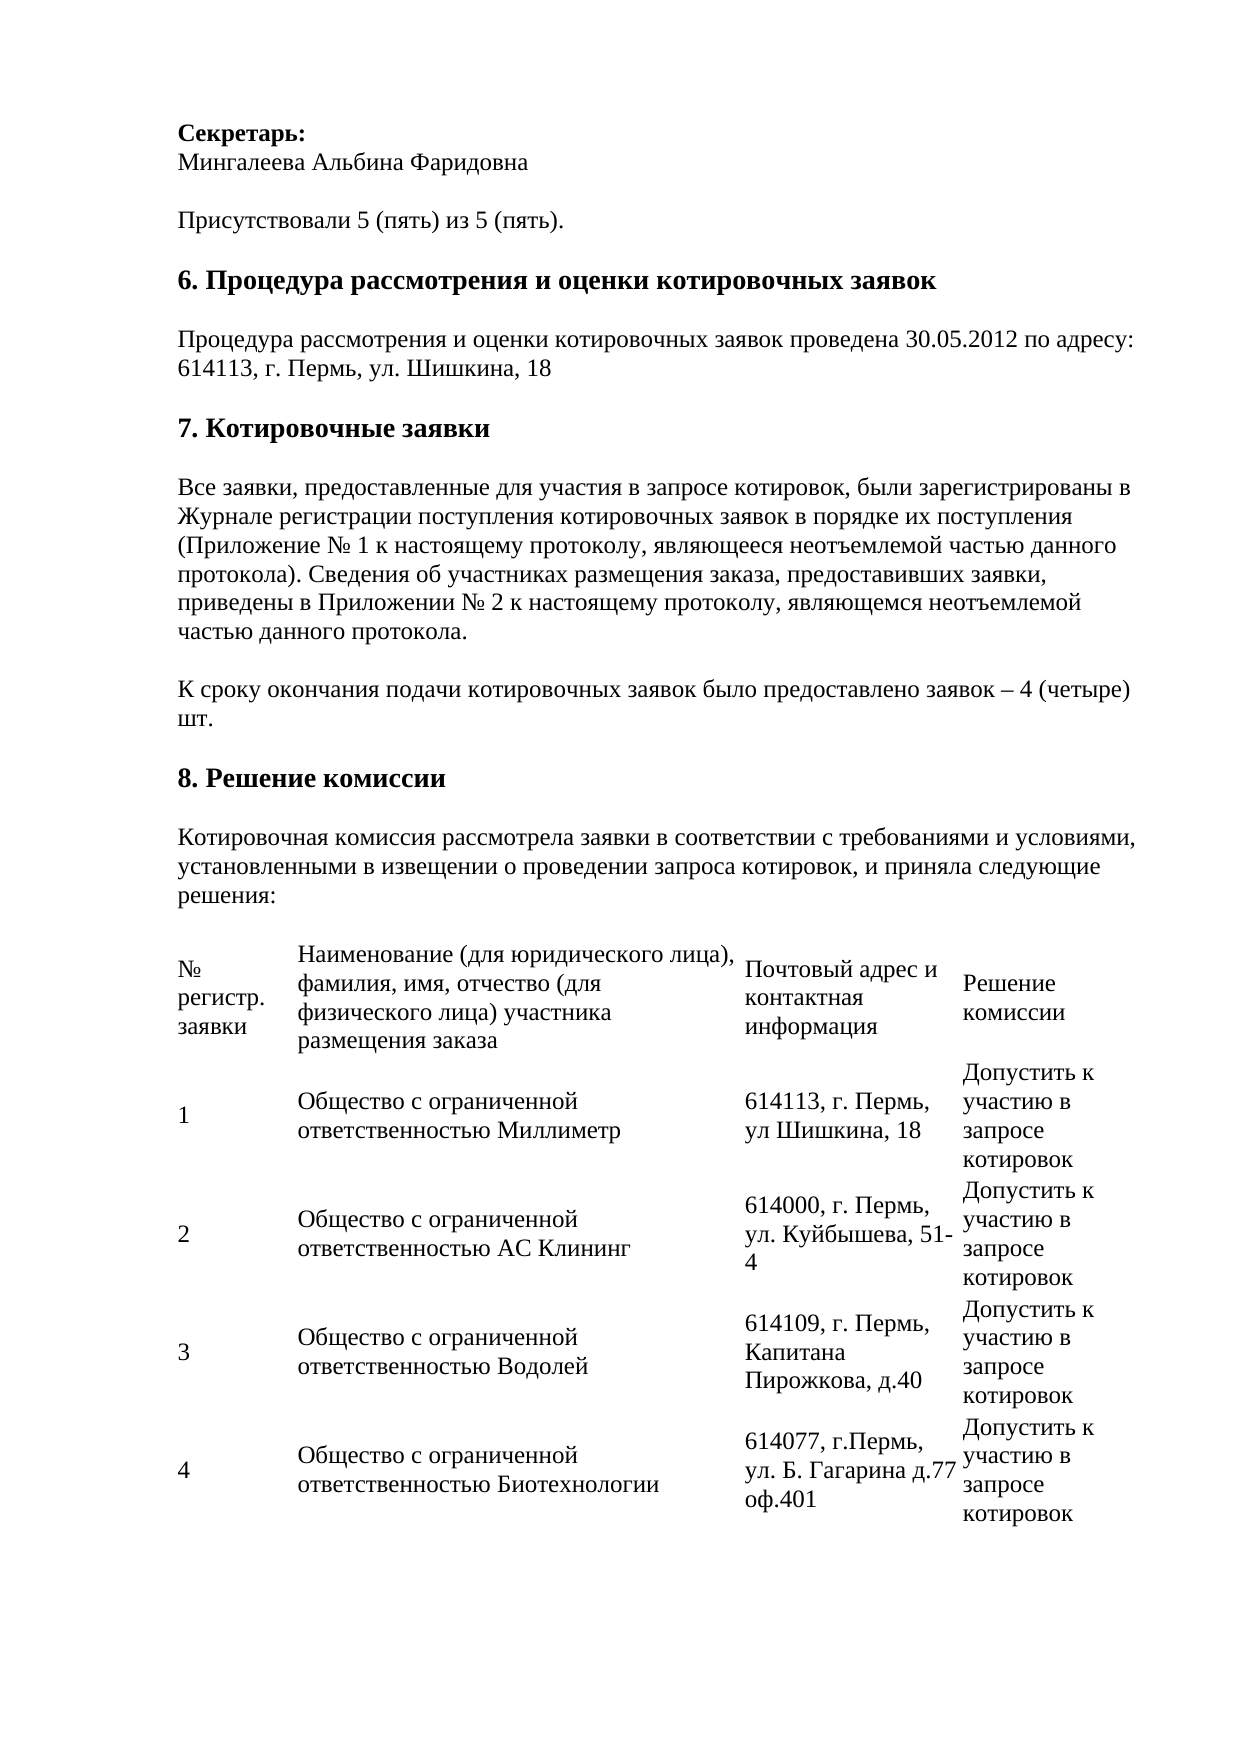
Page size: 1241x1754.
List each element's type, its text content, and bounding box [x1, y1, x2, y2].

table_cell Общество с ограниченной ответственностью Миллиметр [296, 1056, 743, 1174]
text Котировочная комиссия рассмотрела заявки в соответствии с требованиями и условиями, установленными в извещении о проведении запроса котировок, и приняла следующие решения: [177, 822, 1152, 909]
text 6. Процедура рассмотрения и оценки котировочных заявок [177, 263, 1152, 295]
table_cell 614000, г. Пермь, ул. Куйбышева, 51-4 [743, 1174, 961, 1292]
table_cell Допустить к участию в запросе котировок [961, 1174, 1159, 1292]
table_cell 614109, г. Пермь, Капитана Пирожкова, д.40 [743, 1292, 961, 1410]
table_cell Допустить к участию в запросе котировок [961, 1410, 1159, 1528]
text 7. Котировочные заявки [177, 411, 1152, 443]
text 8. Решение комиссии [177, 761, 1152, 793]
table_cell Общество с ограниченной ответственностью Водолей [296, 1292, 743, 1410]
table_cell Допустить к участию в запросе котировок [961, 1292, 1159, 1410]
text К сроку окончания подачи котировочных заявок было предоставлено заявок – 4 (четыре) шт. [177, 674, 1152, 732]
table_cell Общество с ограниченной ответственностью АС Клининг [296, 1174, 743, 1292]
table_cell 4 [176, 1410, 296, 1528]
table_cell Общество с ограниченной ответственностью Биотехнологии [296, 1410, 743, 1528]
table_header Почтовый адрес и контактная информация [743, 938, 961, 1056]
table_cell 1 [176, 1056, 296, 1174]
table_cell 2 [176, 1174, 296, 1292]
table_header Решение комиссии [961, 938, 1159, 1056]
text Процедура рассмотрения и оценки котировочных заявок проведена 30.05.2012 по адресу: 614113, г. Пермь, ул. Шишкина, 18 [177, 324, 1152, 382]
text Секретарь: Мингалеева Альбина Фаридовна [177, 118, 1152, 176]
table_cell Допустить к участию в запросе котировок [961, 1056, 1159, 1174]
table_header Наименование (для юридического лица), фамилия, имя, отчество (для физического лица) участника размещения заказа [296, 938, 743, 1056]
table_cell 614077, г.Пермь, ул. Б. Гагарина д.77 оф.401 [743, 1410, 961, 1528]
text Все заявки, предоставленные для участия в запросе котировок, были зарегистрированы в Журнале регистрации поступления котировочных заявок в порядке их поступления (Приложение № 1 к настоящему протоколу, являющееся неотъемлемой частью данного протокола). Сведения об участниках размещения заказа, предоставивших заявки, приведены в Приложении № 2 к настоящему протоколу, являющемся неотъемлемой частью данного протокола. [177, 472, 1152, 645]
table_header № регистр. заявки [176, 938, 296, 1056]
table_cell 614113, г. Пермь, ул Шишкина, 18 [743, 1056, 961, 1174]
text Присутствовали 5 (пять) из 5 (пять). [177, 205, 1152, 233]
table_cell 3 [176, 1292, 296, 1410]
